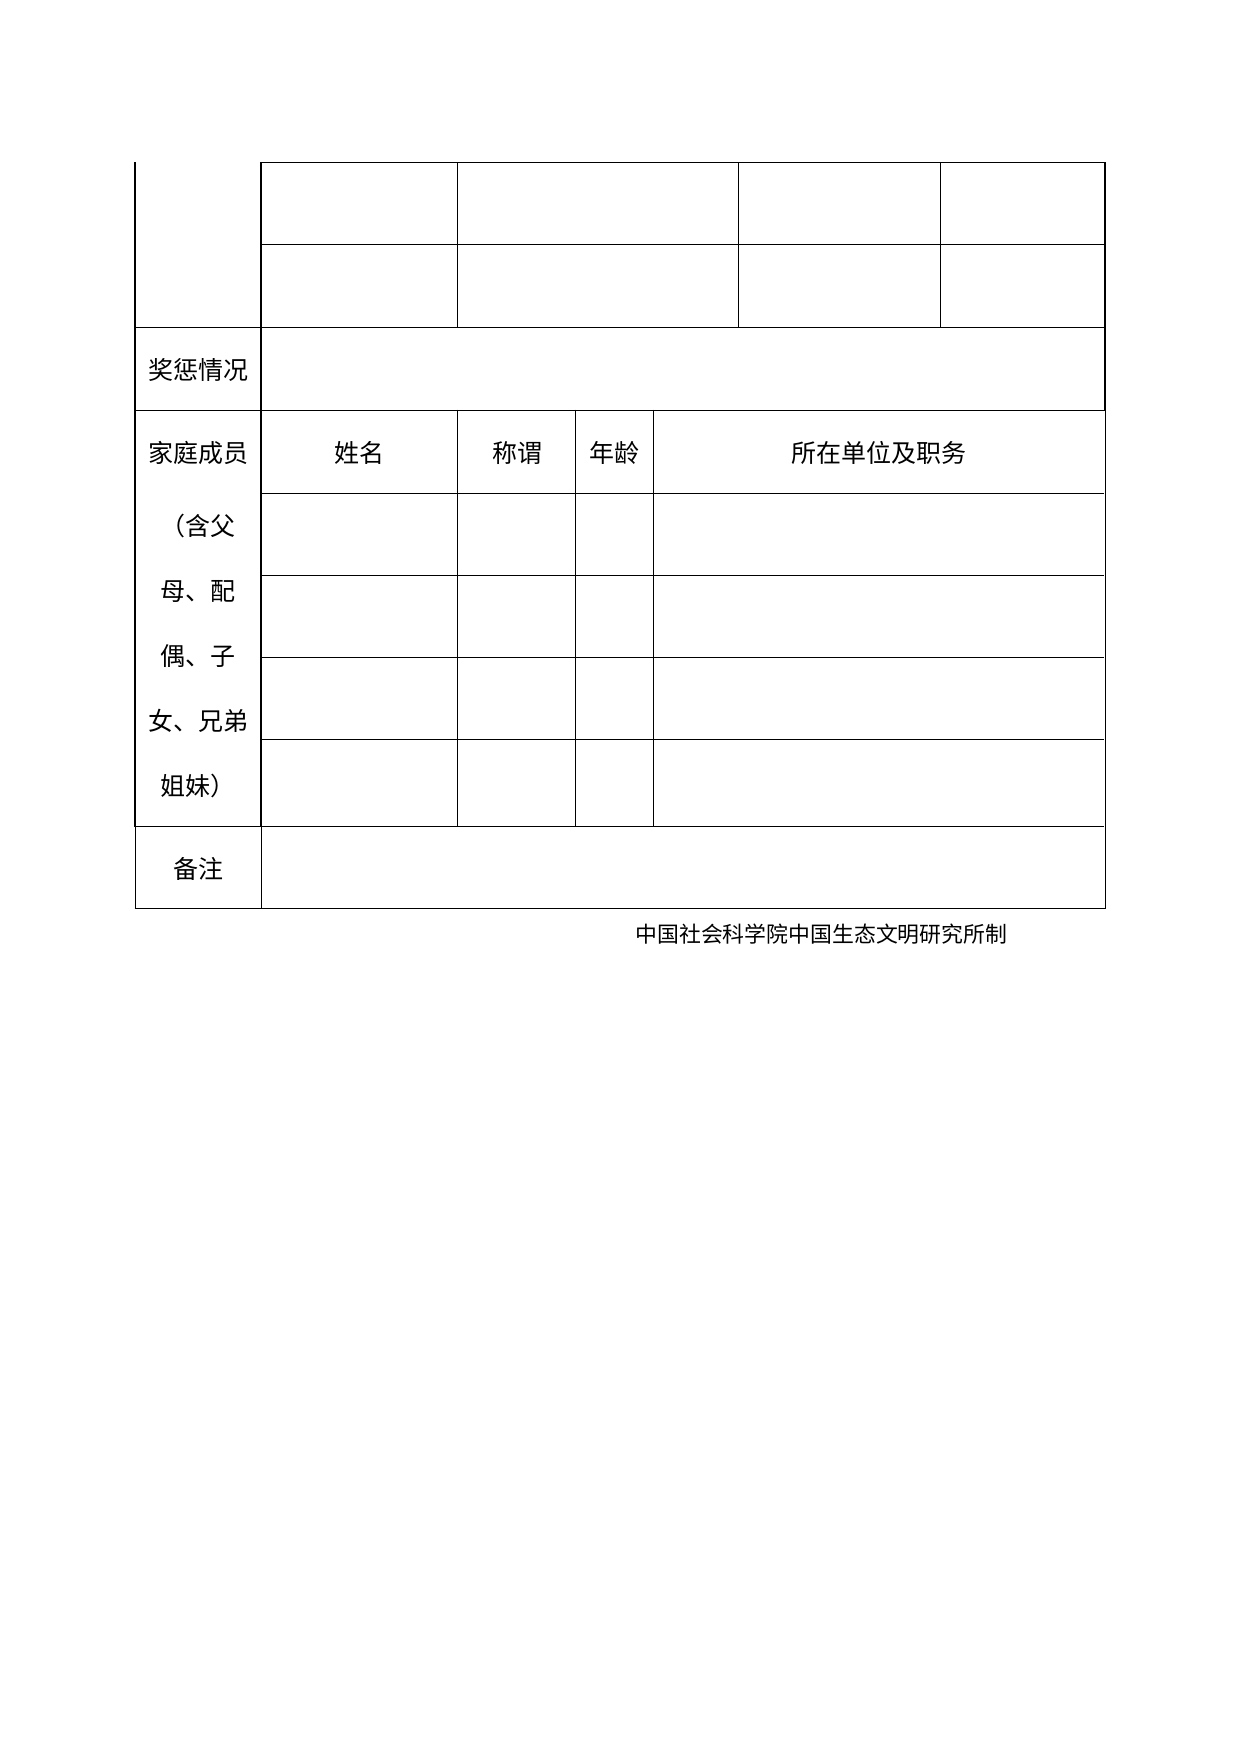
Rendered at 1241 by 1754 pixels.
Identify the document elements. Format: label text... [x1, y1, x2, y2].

table_cell [576, 740, 653, 826]
table_cell [458, 494, 575, 575]
table_cell 所在单位及职务 [654, 411, 1105, 492]
table_cell [262, 245, 457, 327]
table_cell [654, 739, 1105, 826]
table_cell [654, 575, 1105, 657]
table_cell [262, 576, 457, 657]
table_cell [654, 493, 1105, 575]
table_cell [576, 494, 653, 575]
table_cell 年龄 [576, 411, 653, 492]
table_cell [458, 658, 575, 739]
table_cell 家庭成员 （含父母、配偶、子女、兄弟姐妹） [136, 411, 260, 826]
table_cell [576, 658, 653, 739]
table_cell 称谓 [458, 411, 575, 492]
table_cell [262, 826, 1105, 908]
table_cell [458, 163, 738, 244]
table_cell [654, 657, 1105, 739]
table_cell 奖惩情况 [136, 328, 260, 409]
table_cell [941, 245, 1104, 327]
table_cell 姓名 [262, 411, 457, 492]
table_cell [739, 245, 940, 327]
table_cell [262, 163, 457, 244]
table_cell [262, 740, 457, 826]
table_cell [739, 163, 940, 244]
table_cell [262, 328, 1104, 409]
table_cell [458, 740, 575, 826]
table_cell 备注 [136, 827, 261, 908]
table_cell [262, 658, 457, 739]
table_cell [262, 494, 457, 575]
table_cell [458, 245, 738, 327]
table_cell [458, 576, 575, 657]
table_cell [576, 576, 653, 657]
table_cell [941, 163, 1104, 244]
text 中国社会科学院中国生态文明研究所制 [187, 917, 1007, 949]
